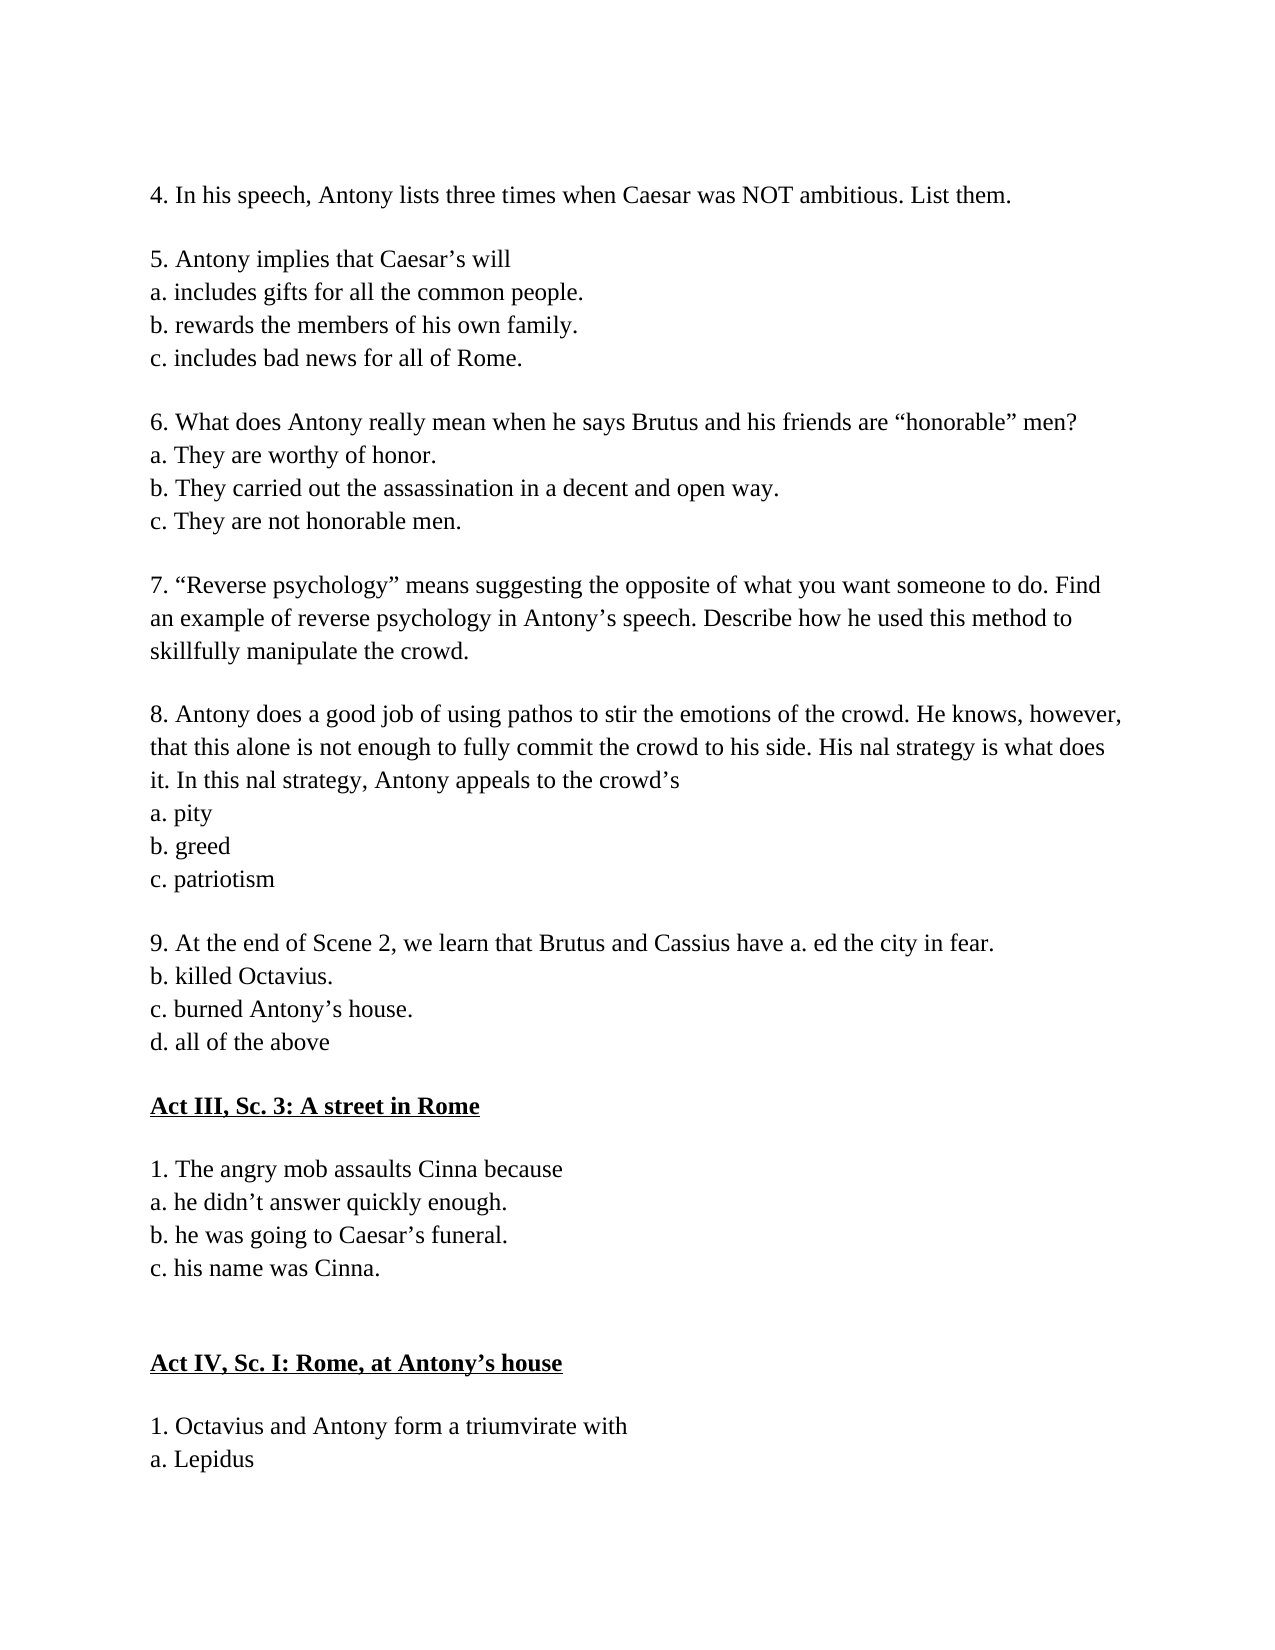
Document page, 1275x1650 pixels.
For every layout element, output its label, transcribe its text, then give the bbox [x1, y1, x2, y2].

text d. all of the above [150, 1027, 1125, 1056]
text a. he didn’t answer quickly enough. [150, 1187, 1125, 1216]
text b. killed Octavius. [150, 961, 1125, 990]
text 9. At the end of Scene 2, we learn that Brutus and Cassius have a. ed the city in fear. [150, 928, 1125, 957]
text c. They are not honorable men. [150, 506, 1125, 535]
text c. his name was Cinna. [150, 1253, 1125, 1282]
text a. includes gifts for all the common people. [150, 277, 1125, 306]
text 5. Antony implies that Caesar’s will [150, 244, 1125, 273]
text Act III, Sc. 3: A street in Rome [150, 1091, 1125, 1119]
text 1. The angry mob assaults Cinna because [150, 1154, 1125, 1183]
text Act IV, Sc. I: Rome, at Antony’s house [150, 1348, 1125, 1377]
text 1. Octavius and Antony form a triumvirate with [150, 1411, 1125, 1440]
text b. greed [150, 831, 1125, 860]
text 8. Antony does a good job of using pathos to stir the emotions of the crowd. He knows, however, that this alone is not enough to fully commit the crowd to his side. His nal strategy is what does it. In this nal strategy, Antony appeals to the crowd’s [150, 699, 1125, 794]
text b. They carried out the assassination in a decent and open way. [150, 473, 1125, 502]
text a. They are worthy of honor. [150, 440, 1125, 469]
text c. includes bad news for all of Rome. [150, 343, 1125, 372]
text c. burned Antony’s house. [150, 994, 1125, 1023]
text a. pity [150, 798, 1125, 827]
text b. he was going to Caesar’s funeral. [150, 1221, 1125, 1249]
text 4. In his speech, Antony lists three times when Caesar was NOT ambitious. List them. [150, 181, 1125, 209]
text c. patriotism [150, 864, 1125, 893]
text b. rewards the members of his own family. [150, 310, 1125, 339]
text a. Lepidus [150, 1444, 1125, 1473]
text 7. “Reverse psychology” means suggesting the opposite of what you want someone to do. Find an example of reverse psychology in Antony’s speech. Describe how he used this method to skillfully manipulate the crowd. [150, 570, 1125, 664]
text 6. What does Antony really mean when he says Brutus and his friends are “honorable” men? [150, 407, 1125, 436]
